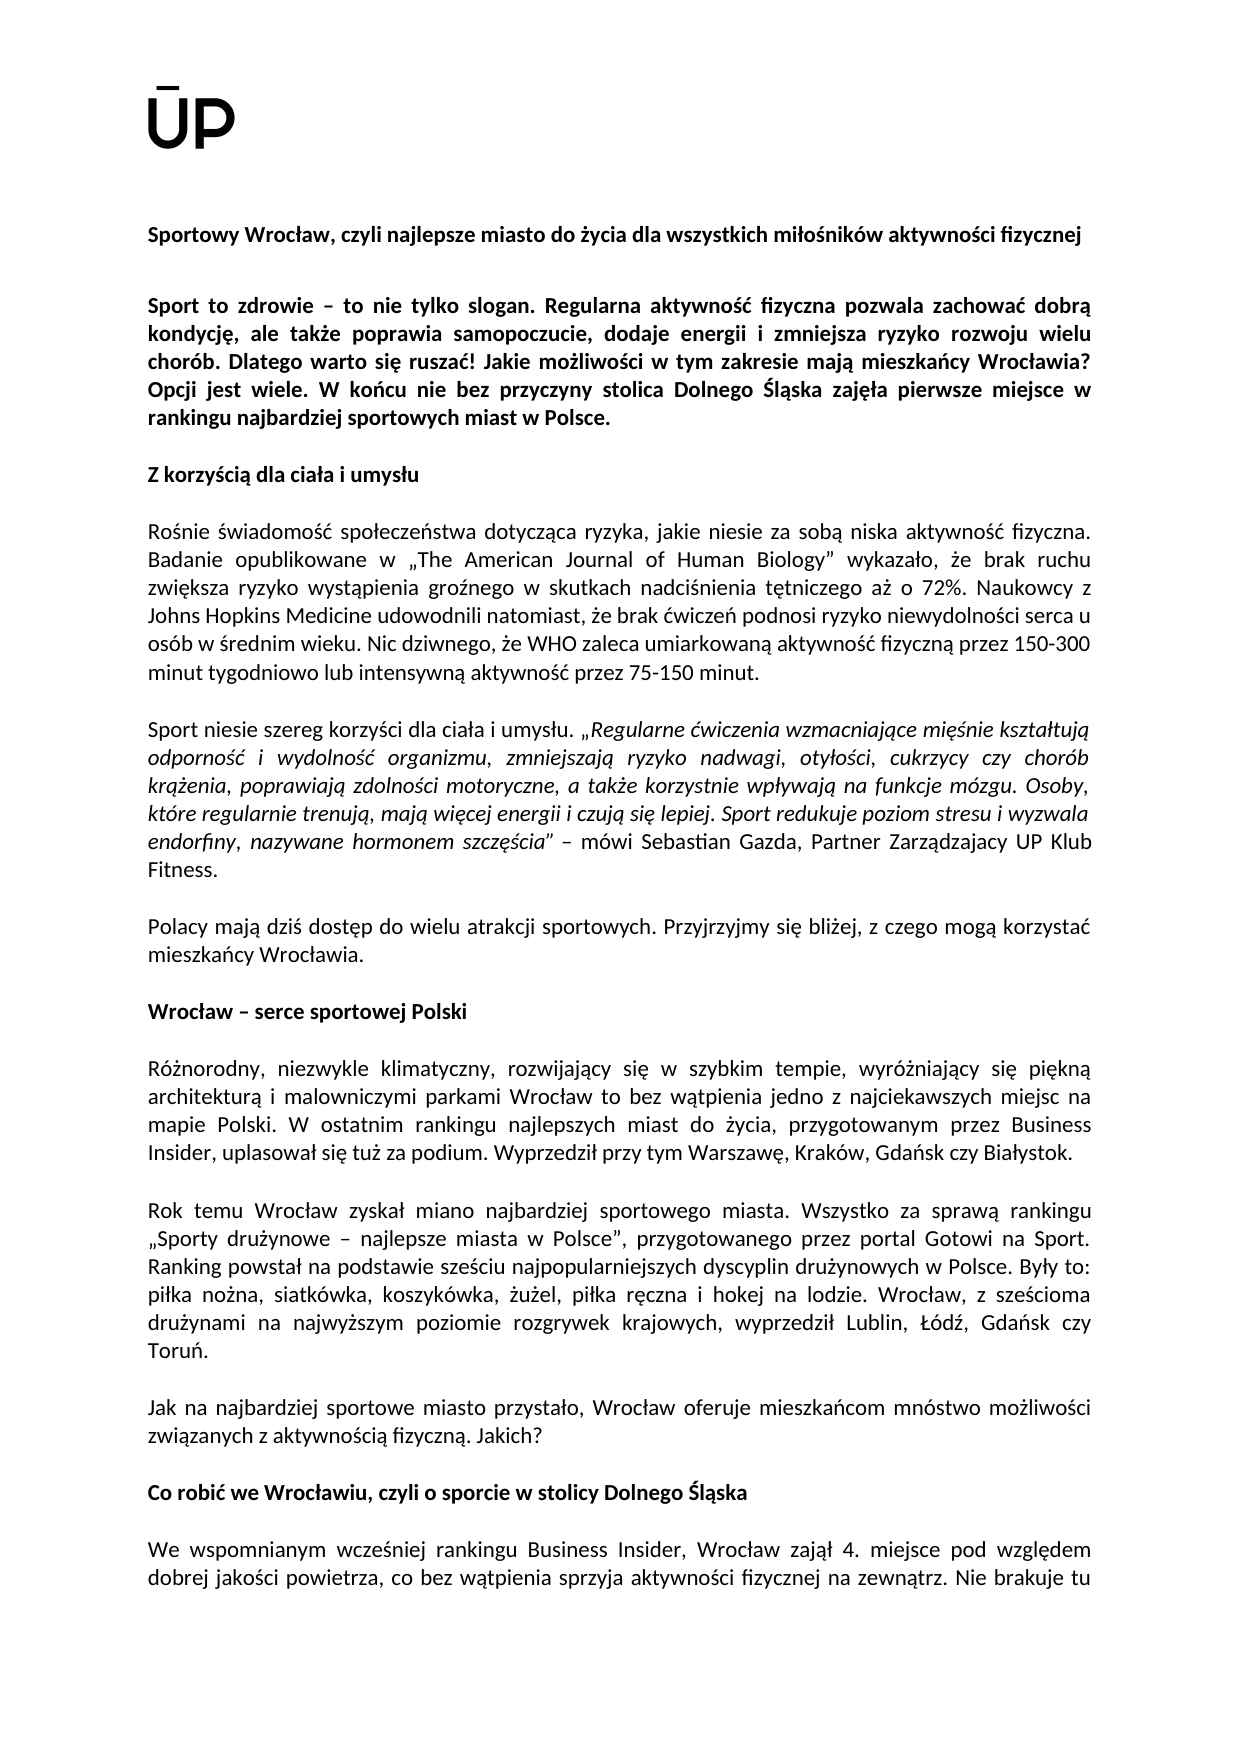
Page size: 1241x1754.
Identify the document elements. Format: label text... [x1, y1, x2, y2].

text Z korzyścią dla ciała i umysłu [148, 460, 1093, 488]
text Jak na najbardziej sportowe miasto przystało, Wrocław oferuje mieszkańcom mnóstwo możliwości związanych z aktywnością fizyczną. Jakich? [148, 1393, 1093, 1449]
text Rok temu Wrocław zyskał miano najbardziej sportowego miasta. Wszystko za sprawą rankingu „Sporty drużynowe – najlepsze miasta w Polsce”, przygotowanego przez portal Gotowi na Sport. Ranking powstał na podstawie sześciu najpopularniejszych dyscyplin drużynowych w Polsce. Były to: piłka nożna, siatkówka, koszykówka, żużel, piłka ręczna i hokej na lodzie. Wrocław, z sześcioma drużynami na najwyższym poziomie rozgrywek krajowych, wyprzedził Lublin, Łódź, Gdańsk czy Toruń. [148, 1196, 1093, 1364]
text Polacy mają dziś dostęp do wielu atrakcji sportowych. Przyjrzyjmy się bliżej, z czego mogą korzystać mieszkańcy Wrocławia. [148, 912, 1093, 968]
text Sport niesie szereg korzyści dla ciała i umysłu. „Regularne ćwiczenia wzmacniające mięśnie kształtują odporność i wydolność organizmu, zmniejszają ryzyko nadwagi, otyłości, cukrzycy czy chorób krążenia, poprawiają zdolności motoryczne, a także korzystnie wpływają na funkcje mózgu. Osoby, które regularnie trenują, mają więcej energii i czują się lepiej. Sport redukuje poziom stresu i wyzwala endorfiny, nazywane hormonem szczęścia” – mówi Sebastian Gazda, Partner Zarządzajacy UP Klub Fitness. [148, 715, 1093, 883]
text Różnorodny, niezwykle klimatyczny, rozwijający się w szybkim tempie, wyróżniający się piękną architekturą i malowniczymi parkami Wrocław to bez wątpienia jedno z najciekawszych miejsc na mapie Polski. W ostatnim rankingu najlepszych miast do życia, przygotowanym przez Business Insider, uplasował się tuż za podium. Wyprzedził przy tym Warszawę, Kraków, Gdańsk czy Białystok. [148, 1054, 1093, 1167]
text Rośnie świadomość społeczeństwa dotycząca ryzyka, jakie niesie za sobą niska aktywność fizyczna. Badanie opublikowane w „The American Journal of Human Biology” wykazało, że brak ruchu zwiększa ryzyko wystąpienia groźnego w skutkach nadciśnienia tętniczego aż o 72%. Naukowcy z Johns Hopkins Medicine udowodnili natomiast, że brak ćwiczeń podnosi ryzyko niewydolności serca u osób w średnim wieku. Nic dziwnego, że WHO zaleca umiarkowaną aktywność fizyczną przez 150-300 minut tygodniowo lub intensywną aktywność przez 75-150 minut. [148, 517, 1093, 686]
text Co robić we Wrocławiu, czyli o sporcie w stolicy Dolnego Śląska [148, 1478, 1093, 1506]
picture [147, 73, 235, 162]
text Wrocław – serce sportowej Polski [148, 997, 1093, 1025]
text Sport to zdrowie – to nie tylko slogan. Regularna aktywność fizyczna pozwala zachować dobrą kondycję, ale także poprawia samopoczucie, dodaje energii i zmniejsza ryzyko rozwoju wielu chorób. Dlatego warto się ruszać! Jakie możliwości w tym zakresie mają mieszkańcy Wrocławia? Opcji jest wiele. W końcu nie bez przyczyny stolica Dolnego Śląska zajęła pierwsze miejsce w rankingu najbardziej sportowych miast w Polsce. [148, 291, 1093, 431]
text Sportowy Wrocław, czyli najlepsze miasto do życia dla wszystkich miłośników aktywności fizycznej [148, 220, 1093, 248]
